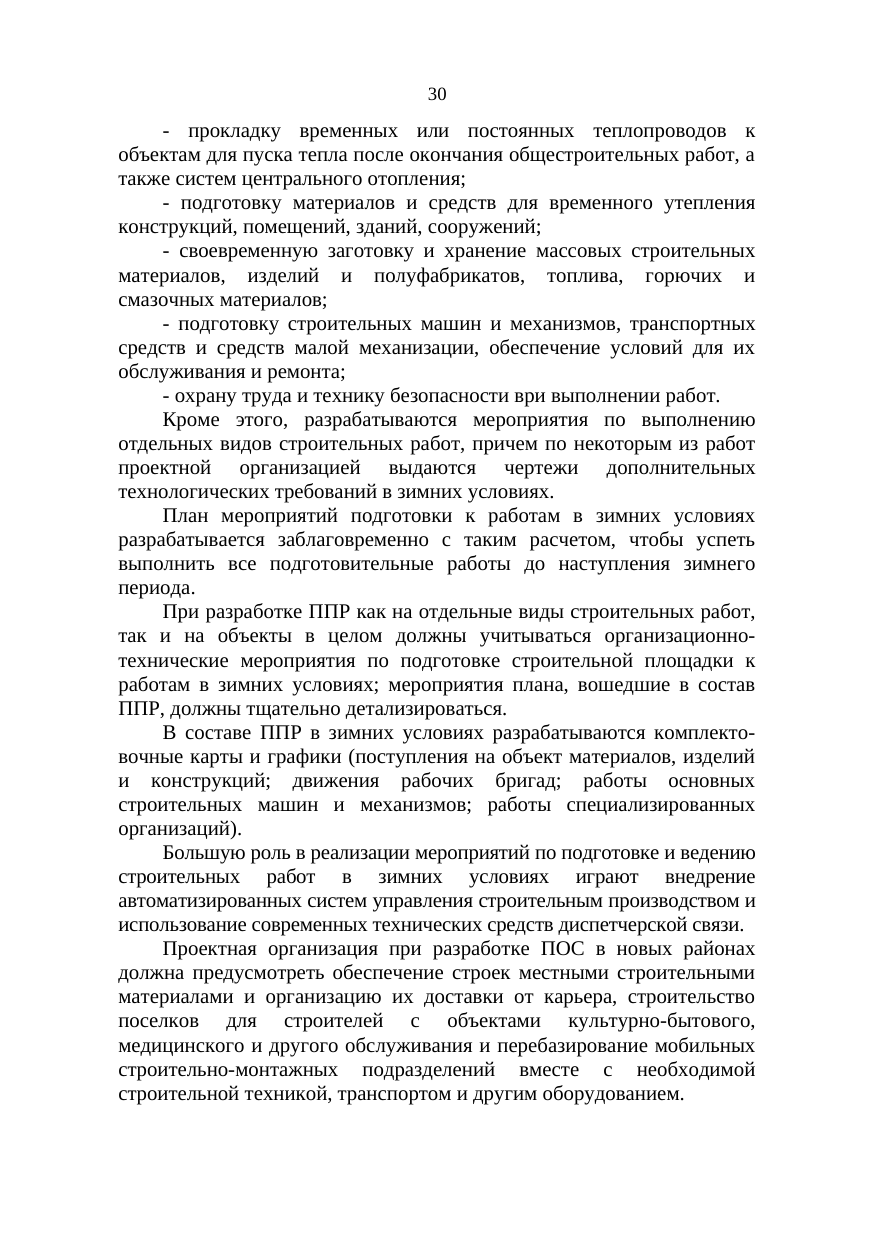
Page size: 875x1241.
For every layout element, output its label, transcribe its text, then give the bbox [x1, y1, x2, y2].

text - своевременную заготовку и хранение массовых строительных материалов, изделий и полуфабрикатов, топлива, горючих и смазочных материалов; [118, 238, 756, 311]
text В составе ППР в зимних условиях разрабатываются комплекто-вочные карты и графики (поступления на объект материалов, изделий и конструкций; движения рабочих бригад; работы основных строительных машин и механизмов; работы специализированных организаций). [118, 720, 756, 840]
text - охрану труда и технику безопасности ври выполнении работ. [118, 383, 756, 407]
text Проектная организация при разработке ПОС в новых районах должна предусмотреть обеспечение строек местными строительными материалами и организацию их доставки от карьера, строительство поселков для строителей с объектами культурно-бытового, медицинского и другого обслуживания и перебазирование мобильных строительно-монтажных подразделений вместе с необходимой строительной техникой, транспортом и другим оборудованием. [118, 936, 756, 1105]
text Кроме этого, разрабатываются мероприятия по выполнению отдельных видов строительных работ, причем по некоторым из работ проектной организацией выдаются чертежи дополнительных технологических требований в зимних условиях. [118, 407, 756, 503]
text При разработке ППР как на отдельные виды строительных работ, так и на объекты в целом должны учитываться организационно-технические мероприятия по подготовке строительной площадки к работам в зимних условиях; мероприятия плана, вошедшие в состав ППР, должны тщательно детализироваться. [118, 599, 756, 720]
text Большую роль в реализации мероприятий по подготовке и ведению строительных работ в зимних условиях играют внедрение автоматизированных систем управления строительным производством и использование современных технических средств диспетчерской связи. [118, 840, 756, 936]
text План мероприятий подготовки к работам в зимних условиях разрабатывается заблаговременно с таким расчетом, чтобы успеть выполнить все подготовительные работы до наступления зимнего периода. [118, 503, 756, 599]
text - прокладку временных или постоянных теплопроводов к объектам для пуска тепла после окончания общестроительных работ, а также систем центрального отопления; [118, 118, 756, 190]
text - подготовку строительных машин и механизмов, транспортных средств и средств малой механизации, обеспечение условий для их обслуживания и ремонта; [118, 311, 756, 383]
text - подготовку материалов и средств для временного утепления конструкций, помещений, зданий, сооружений; [118, 190, 756, 238]
